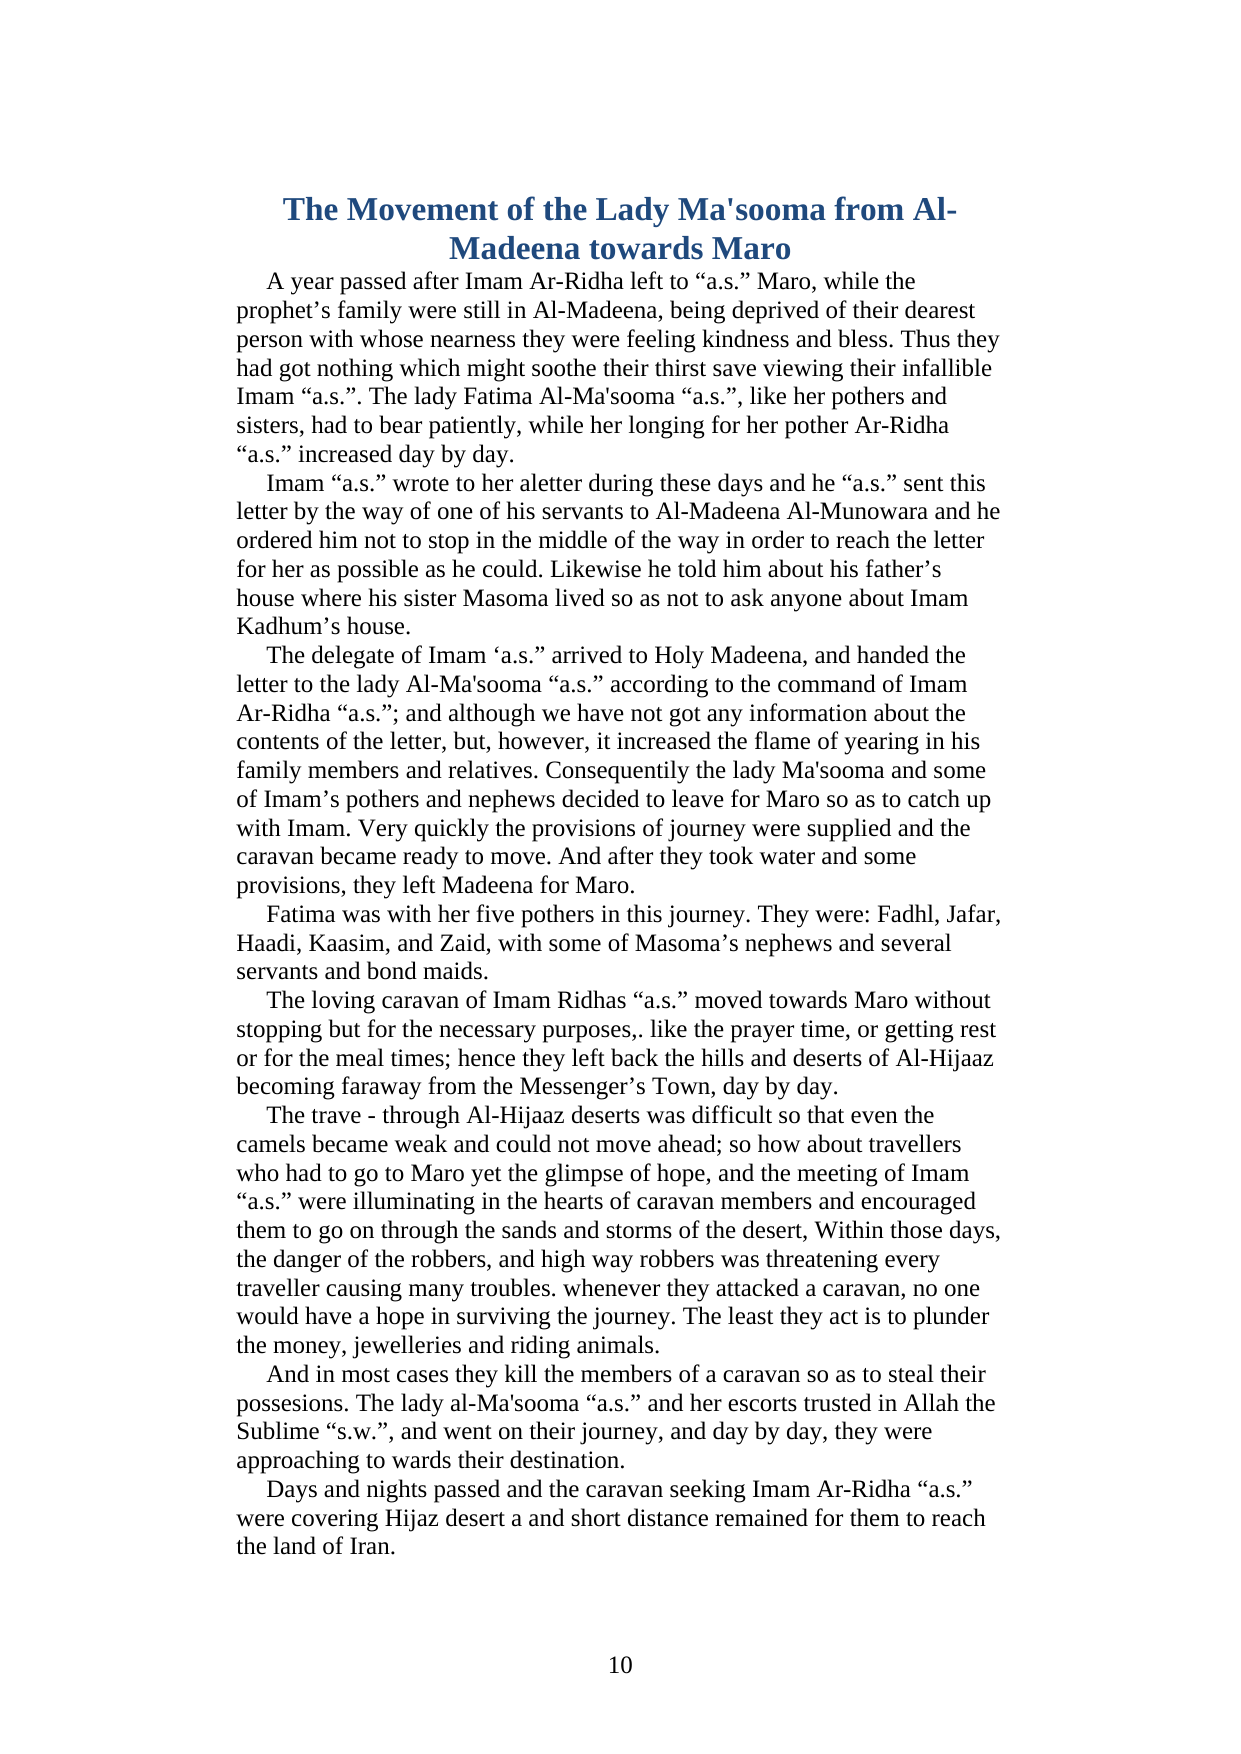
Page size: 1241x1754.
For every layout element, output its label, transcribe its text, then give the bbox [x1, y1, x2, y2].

text Days and nights passed and the caravan seeking Imam Ar-Ridha “a.s.” were covering Hijaz desert a and short distance remained for them to reach the land of Iran. [236, 1474, 1004, 1560]
text The delegate of Imam ‘a.s.” arrived to Holy Madeena, and handed the letter to the lady Al-Ma'sooma “a.s.” according to the command of Imam Ar-Ridha “a.s.”; and although we have not got any information about the contents of the letter, but, however, it increased the flame of yearing in his family members and relatives. Consequentily the lady Ma'sooma and some of Imam’s pothers and nephews decided to leave for Maro so as to catch up with Imam. Very quickly the provisions of journey were supplied and the caravan became ready to move. And after they took water and some provisions, they left Madeena for Maro. [236, 640, 1004, 899]
text The trave - through Al-Hijaaz deserts was difficult so that even the camels became weak and could not move ahead; so how about travellers who had to go to Maro yet the glimpse of hope, and the meeting of Imam “a.s.” were illuminating in the hearts of caravan members and encouraged them to go on through the sands and storms of the desert, Within those days, the danger of the robbers, and high way robbers was threatening every traveller causing many troubles. whenever they attacked a caravan, no one would have a hope in surviving the journey. The least they act is to plunder the money, jewelleries and riding animals. [236, 1100, 1004, 1359]
text The loving caravan of Imam Ridhas “a.s.” moved towards Maro without stopping but for the necessary purposes,. like the prayer time, or getting rest or for the meal times; hence they left back the hills and deserts of Al-Hijaaz becoming faraway from the Messenger’s Town, day by day. [236, 985, 1004, 1100]
text Fatima was with her five pothers in this journey. They were: Fadhl, Jafar, Haadi, Kaasim, and Zaid, with some of Masoma’s nephews and several servants and bond maids. [236, 899, 1004, 985]
subtitle The Movement of the Lady Ma'sooma from Al-Madeena towards Maro [236, 190, 1004, 266]
text Imam “a.s.” wrote to her aletter during these days and he “a.s.” sent this letter by the way of one of his servants to Al-Madeena Al-Munowara and he ordered him not to stop in the middle of the way in order to reach the letter for her as possible as he could. Likewise he told him about his father’s house where his sister Masoma lived so as not to ask anyone about Imam Kadhum’s house. [236, 468, 1004, 640]
text And in most cases they kill the members of a caravan so as to steal their possesions. The lady al-Ma'sooma “a.s.” and her escorts trusted in Allah the Sublime “s.w.”, and went on their journey, and day by day, they were approaching to wards their destination. [236, 1359, 1004, 1474]
text A year passed after Imam Ar-Ridha left to “a.s.” Maro, while the prophet’s family were still in Al-Madeena, being deprived of their dearest person with whose nearness they were feeling kindness and bless. Thus they had got nothing which might soothe their thirst save viewing their infallible Imam “a.s.”. The lady Fatima Al-Ma'sooma “a.s.”, like her pothers and sisters, had to bear patiently, while her longing for her pother Ar-Ridha “a.s.” increased day by day. [236, 266, 1004, 468]
